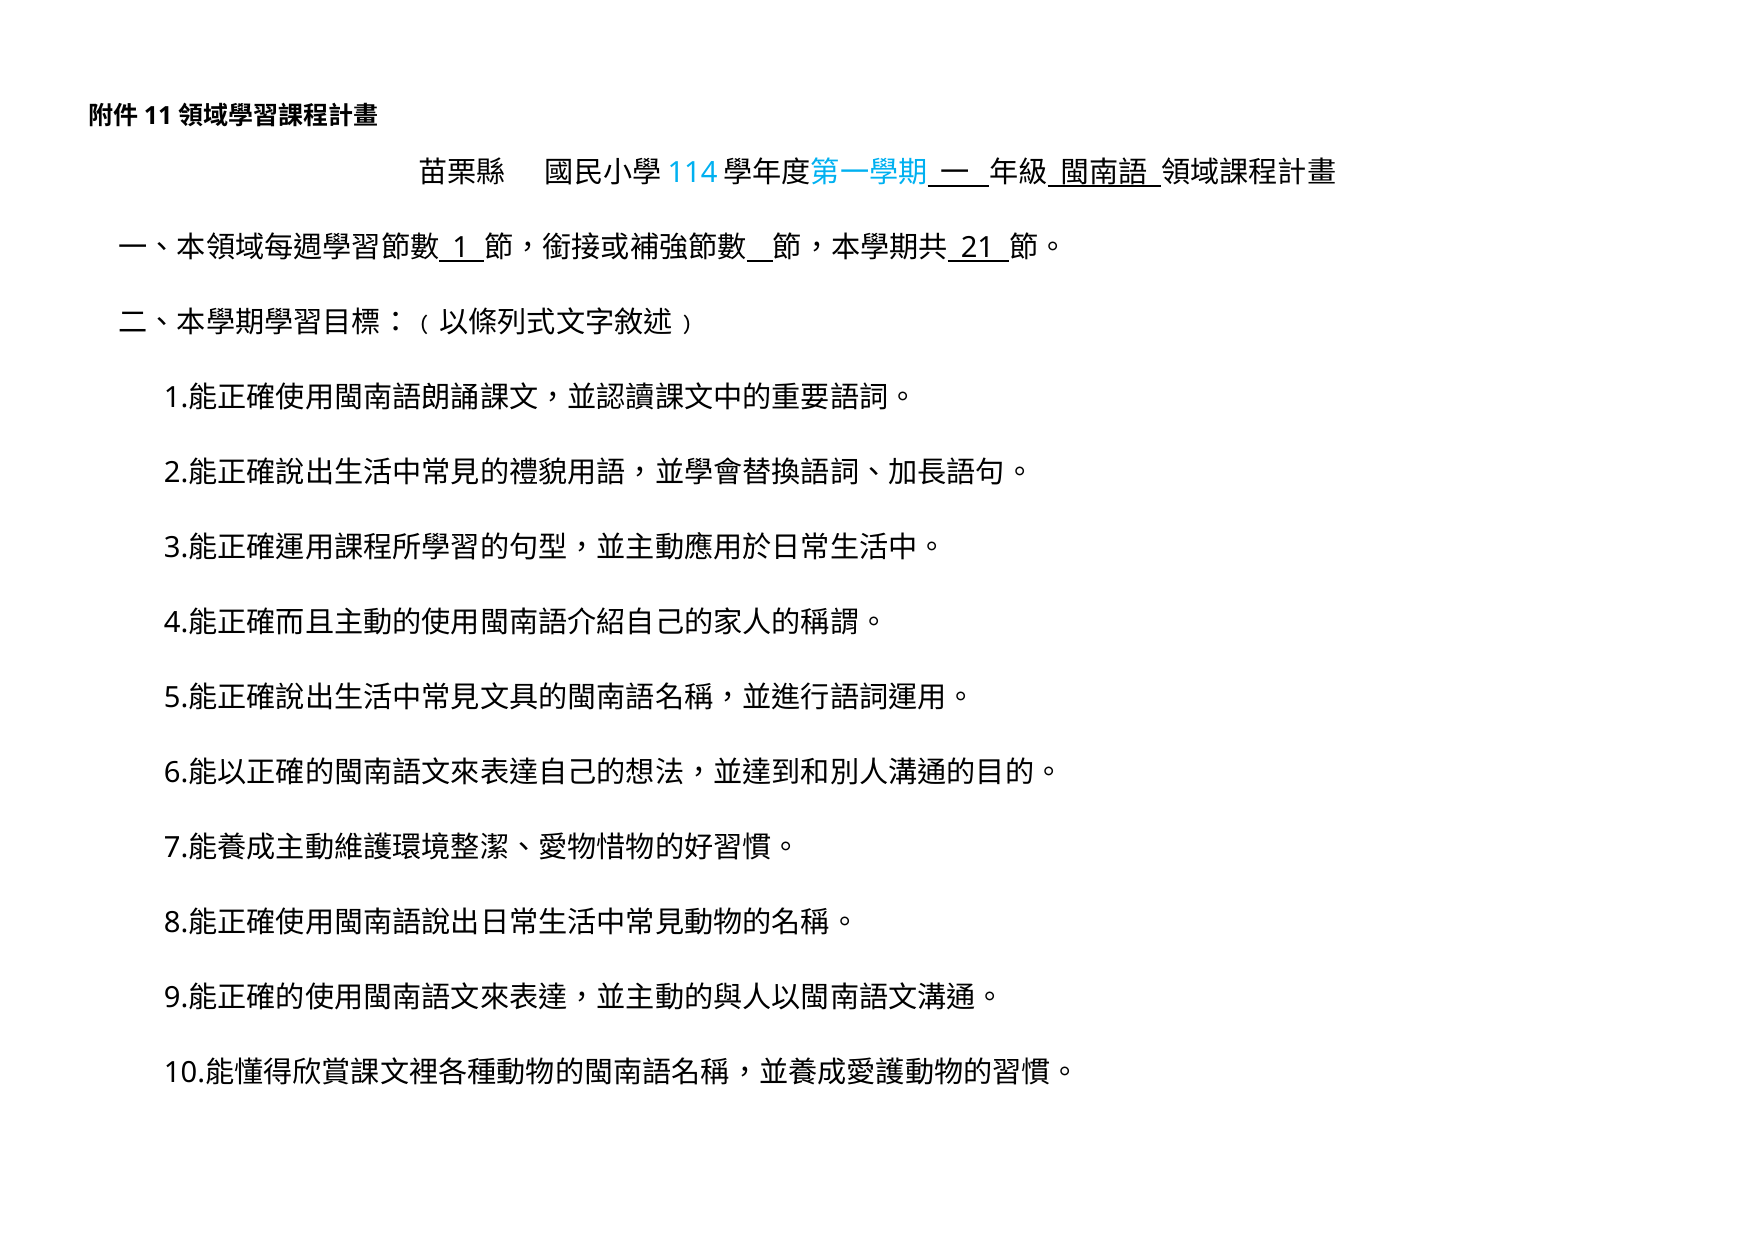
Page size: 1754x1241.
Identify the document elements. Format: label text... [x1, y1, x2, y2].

text 4.能正確而且主動的使用閩南語介紹自己的家人的稱謂。 [164, 583, 1665, 658]
text 1.能正確使用閩南語朗誦課文，並認讀課文中的重要語詞。 [164, 358, 1665, 433]
text 8.能正確使用閩南語說出日常生活中常見動物的名稱。 [164, 883, 1665, 958]
list 本領域每週學習節數 1 節，銜接或補強節數 節，本學期共 21 節。 [118, 208, 1665, 283]
text 附件11 領域學習課程計畫 [89, 95, 1665, 133]
text 2.能正確說出生活中常見的禮貌用語，並學會替換語詞、加長語句。 [164, 433, 1665, 508]
text 5.能正確說出生活中常見文具的閩南語名稱，並進行語詞運用。 [164, 658, 1665, 733]
text 3.能正確運用課程所學習的句型，並主動應用於日常生活中。 [164, 508, 1665, 583]
text 6.能以正確的閩南語文來表達自己的想法，並達到和別人溝通的目的。 [164, 733, 1665, 808]
text 10.能懂得欣賞課文裡各種動物的閩南語名稱，並養成愛護動物的習慣。 [164, 1033, 1665, 1108]
text 苗栗縣 國民小學114學年度第一學期 一 年級 閩南語 領域課程計畫 [89, 133, 1665, 208]
list 本學期學習目標：﹙以條列式文字敘述﹚ [118, 283, 1665, 358]
text 9.能正確的使用閩南語文來表達，並主動的與人以閩南語文溝通。 [164, 958, 1665, 1033]
text 7.能養成主動維護環境整潔、愛物惜物的好習慣。 [164, 808, 1665, 883]
